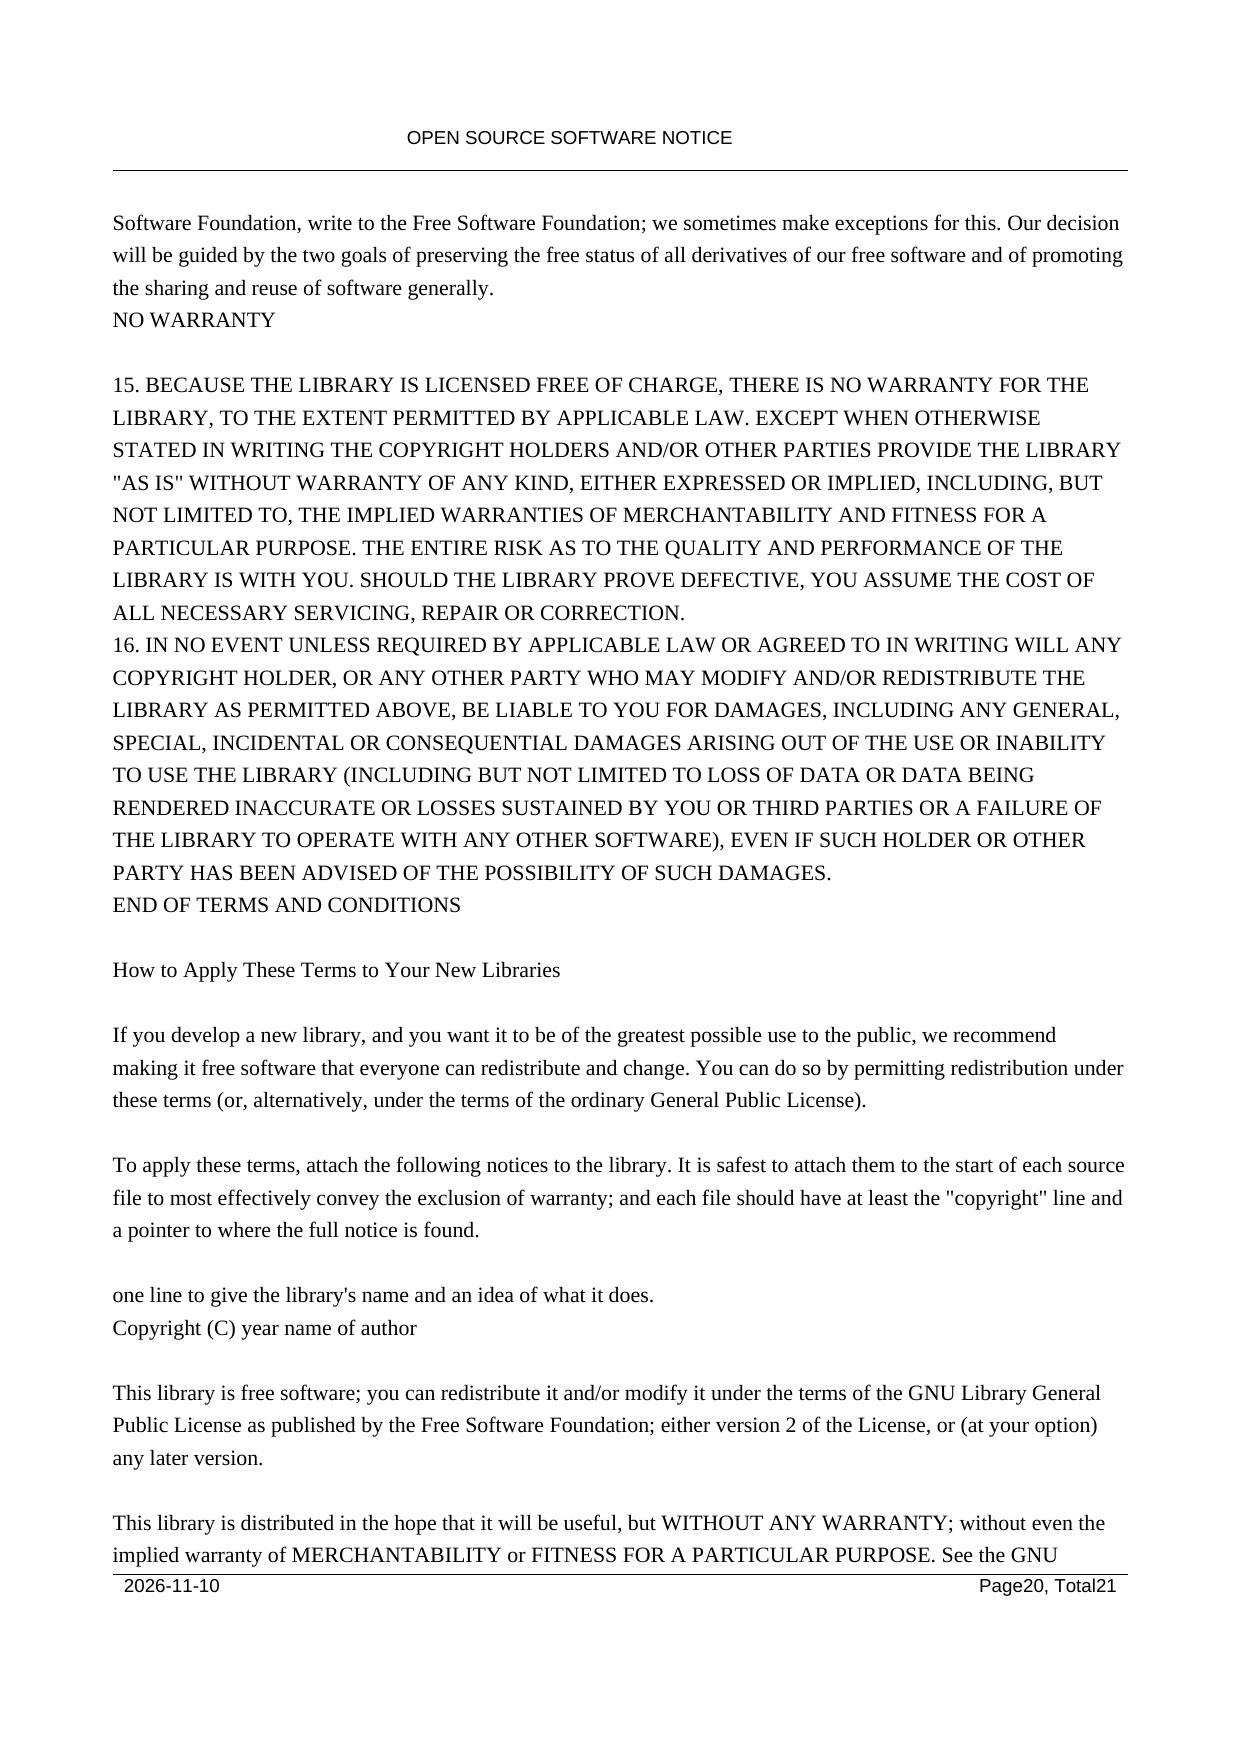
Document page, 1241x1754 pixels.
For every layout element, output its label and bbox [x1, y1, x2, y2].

text [112, 206, 1128, 1571]
